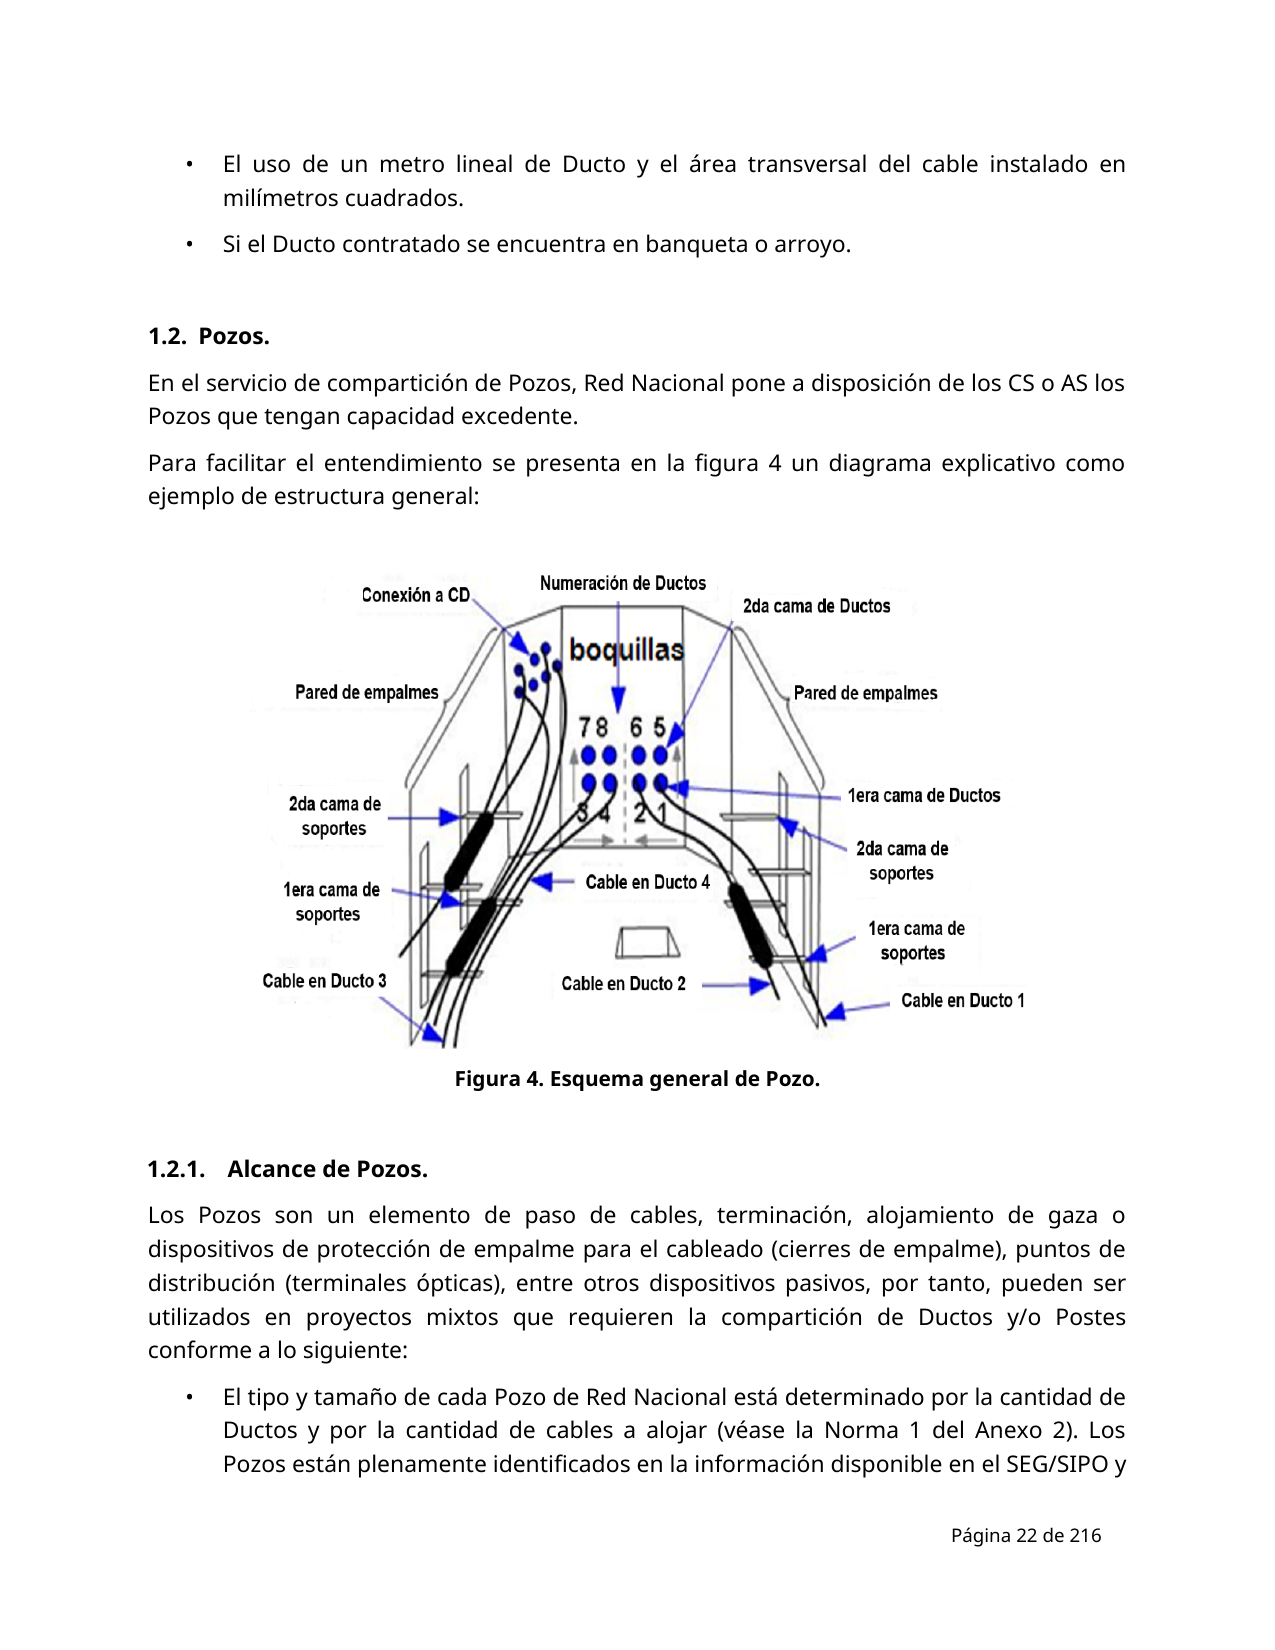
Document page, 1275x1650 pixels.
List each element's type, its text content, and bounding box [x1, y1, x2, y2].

text Los Pozos son un elemento de paso de cables, terminación, alojamiento de gaza o dispositivos de protección de empalme para el cableado (cierres de empalme), puntos de distribución (terminales ópticas), entre otros dispositivos pasivos, por tanto, pueden ser utilizados en proyectos mixtos que requieren la compartición de Ductos y/o Postes conforme a lo siguiente: [148, 1199, 1127, 1366]
text • Si el Ducto contratado se encuentra en banqueta o arroyo. [185, 228, 1127, 259]
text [185, 1381, 1127, 1479]
picture [245, 572, 1030, 1049]
subtitle 1.2.1. Alcance de Pozos. [147, 1153, 1127, 1184]
text Figura 4. Esquema general de Pozo. [148, 1064, 1127, 1092]
text Para facilitar el entendimiento se presenta en la figura 4 un diagrama explicativo como ejemplo de estructura general: [148, 446, 1127, 511]
text • El uso de un metro lineal de Ducto y el área transversal del cable instalado en milímetros cuadrados. [185, 148, 1127, 213]
text En el servicio de compartición de Pozos, Red Nacional pone a disposición de los CS o AS los Pozos que tengan capacidad excedente. [148, 366, 1127, 431]
subtitle 1.2. Pozos. [148, 320, 1127, 351]
